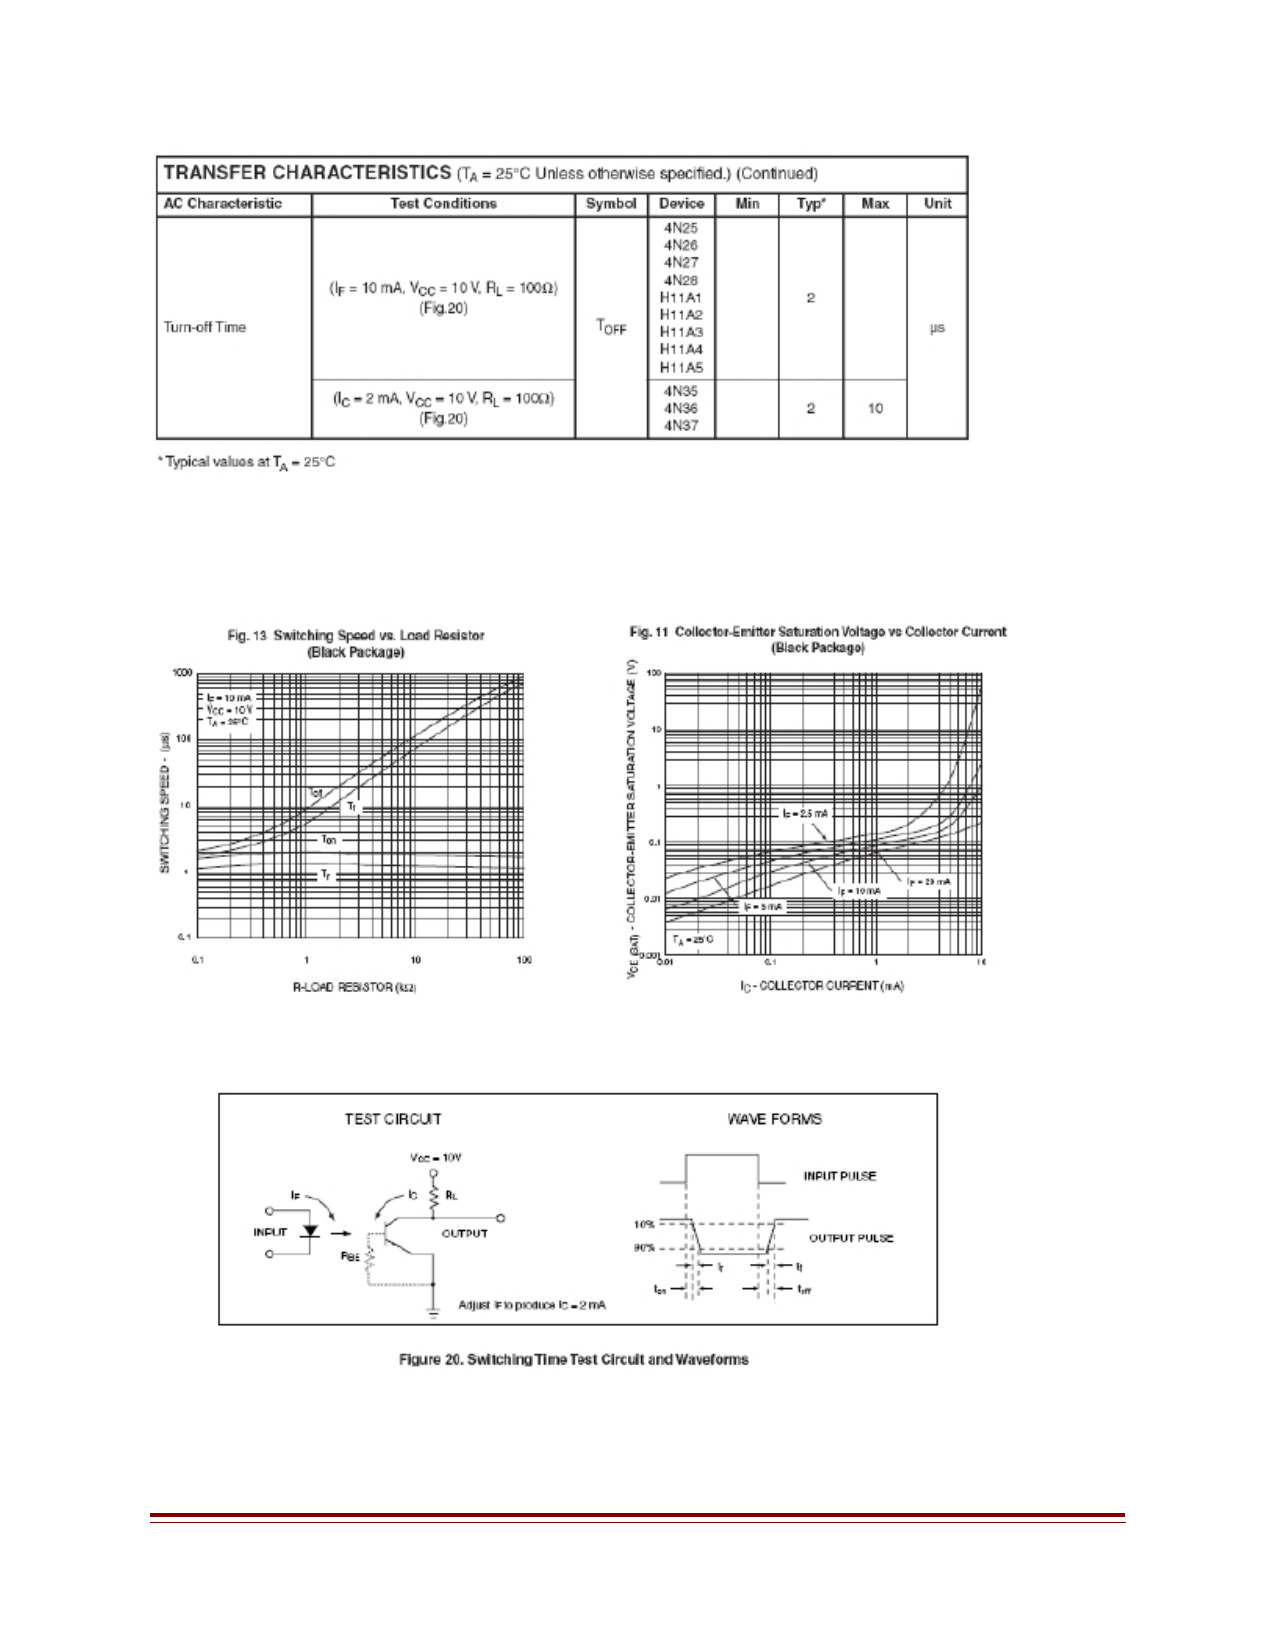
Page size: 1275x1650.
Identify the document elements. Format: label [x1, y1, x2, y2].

picture [147, 620, 546, 1003]
picture [206, 1087, 943, 1384]
picture [147, 148, 980, 484]
picture [610, 618, 1014, 1003]
